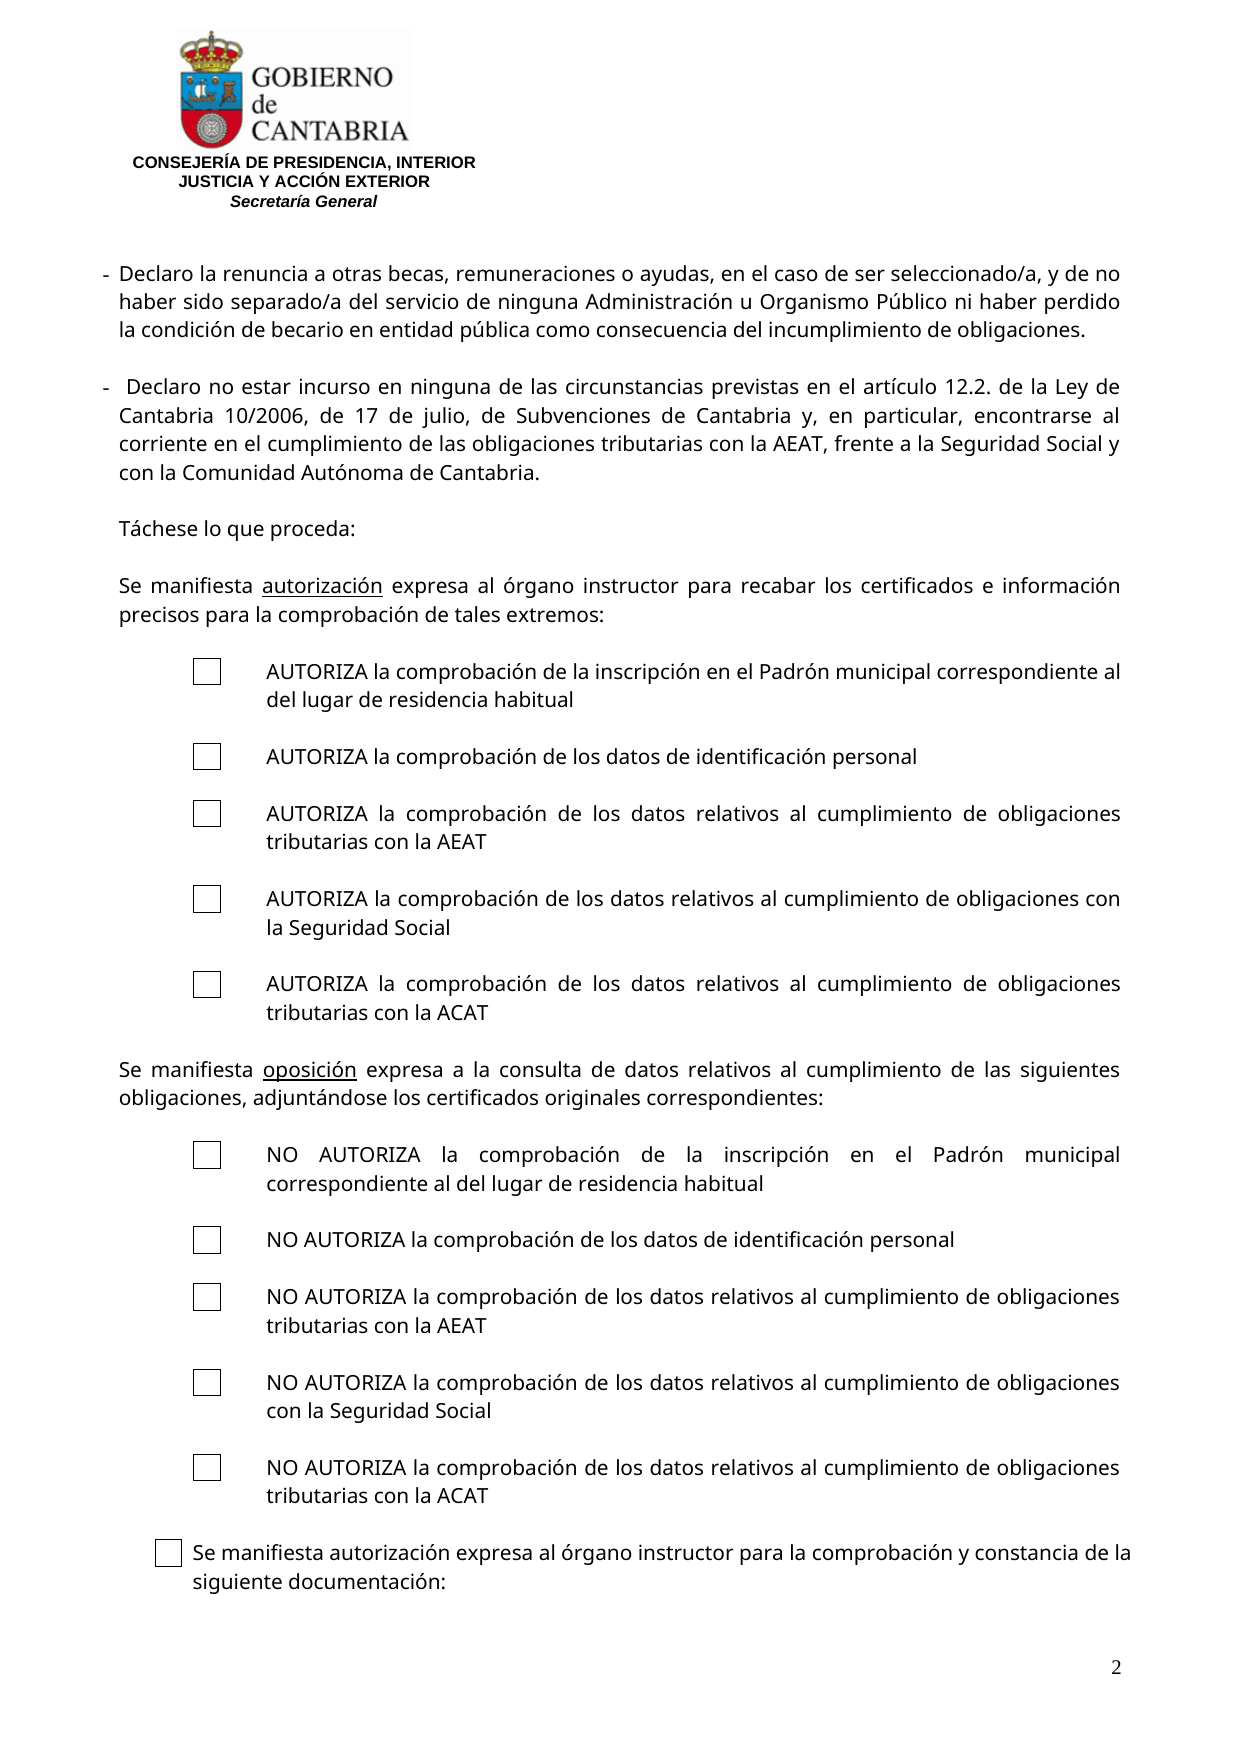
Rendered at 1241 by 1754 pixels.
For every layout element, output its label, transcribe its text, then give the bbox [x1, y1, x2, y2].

text NO AUTORIZA la comprobación de la inscripción en el Padrón municipal correspondiente al del lugar de residencia habitual [192, 1140, 1122, 1197]
text NO AUTORIZA la comprobación de los datos relativos al cumplimiento de obligaciones tributarias con la AEAT [192, 1282, 1122, 1339]
text NO AUTORIZA la comprobación de los datos relativos al cumplimiento de obligaciones tributarias con la ACAT [192, 1453, 1122, 1510]
text AUTORIZA la comprobación de los datos de identificación personal [192, 742, 1122, 771]
picture [176, 29, 413, 153]
text Táchese lo que proceda: [118, 514, 1122, 543]
text Se manifiesta oposición expresa a la consulta de datos relativos al cumplimiento de las siguientes obligaciones, adjuntándose los certificados originales correspondientes: [118, 1055, 1122, 1112]
list Declaro la renuncia a otras becas, remuneraciones o ayudas, en el caso de ser seleccionado/a, y de no haber sido separado/a del servicio de ninguna Administración u Organismo Público ni haber perdido la condición de becario en entidad pública como consecuencia del incumplimiento de obligaciones. [102, 259, 1122, 344]
list Declaro no estar incurso en ninguna de las circunstancias previstas en el artículo 12.2. de de Cantabria 10/2006, de 17 de julio, de Subvenciones de Cantabria y, en particular, encontrarse al corriente en el cumplimiento de las obligaciones tributarias con , frente a y con de Cantabria. [102, 372, 1122, 486]
text NO AUTORIZA la comprobación de los datos relativos al cumplimiento de obligaciones con la Seguridad Social [192, 1368, 1122, 1424]
text NO AUTORIZA la comprobación de los datos de identificación personal [221, 1226, 1122, 1254]
text Se manifiesta autorización expresa al órgano instructor para recabar los certificados e información precisos para la comprobación de tales extremos: [118, 571, 1122, 628]
text AUTORIZA la comprobación de los datos relativos al cumplimiento de obligaciones tributarias con la ACAT [192, 969, 1122, 1026]
text Se manifiesta autorización expresa al órgano instructor para la comprobación y constancia de la siguiente documentación: [154, 1538, 1137, 1595]
text AUTORIZA la comprobación de los datos relativos al cumplimiento de obligaciones con la Seguridad Social [192, 884, 1122, 941]
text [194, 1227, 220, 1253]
text AUTORIZA la comprobación de los datos relativos al cumplimiento de obligaciones tributarias con la AEAT [192, 799, 1122, 856]
text AUTORIZA la comprobación de la inscripción en el Padrón municipal correspondiente al del lugar de residencia habitual [192, 657, 1122, 714]
